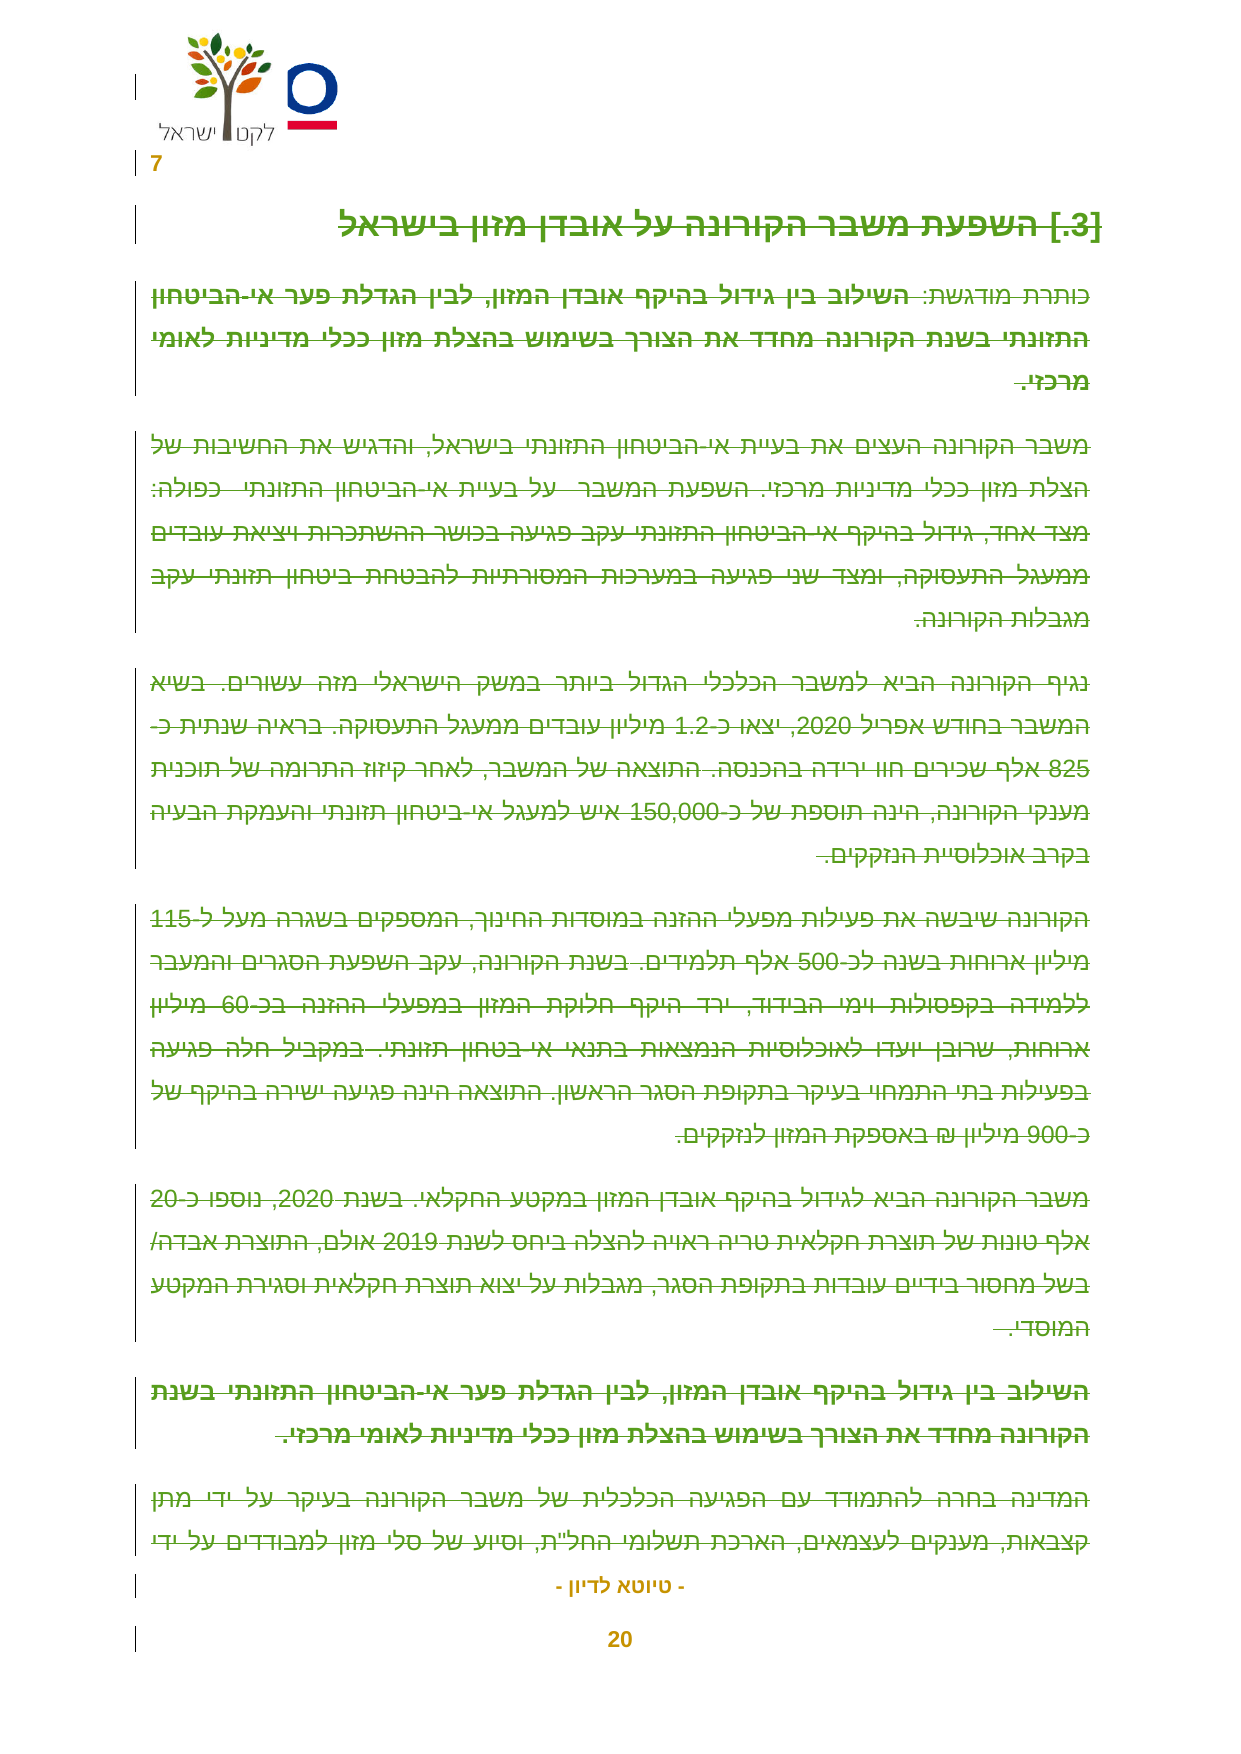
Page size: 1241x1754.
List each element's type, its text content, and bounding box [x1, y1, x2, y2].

text 7 [150, 150, 1090, 176]
picture [146, 9, 341, 151]
